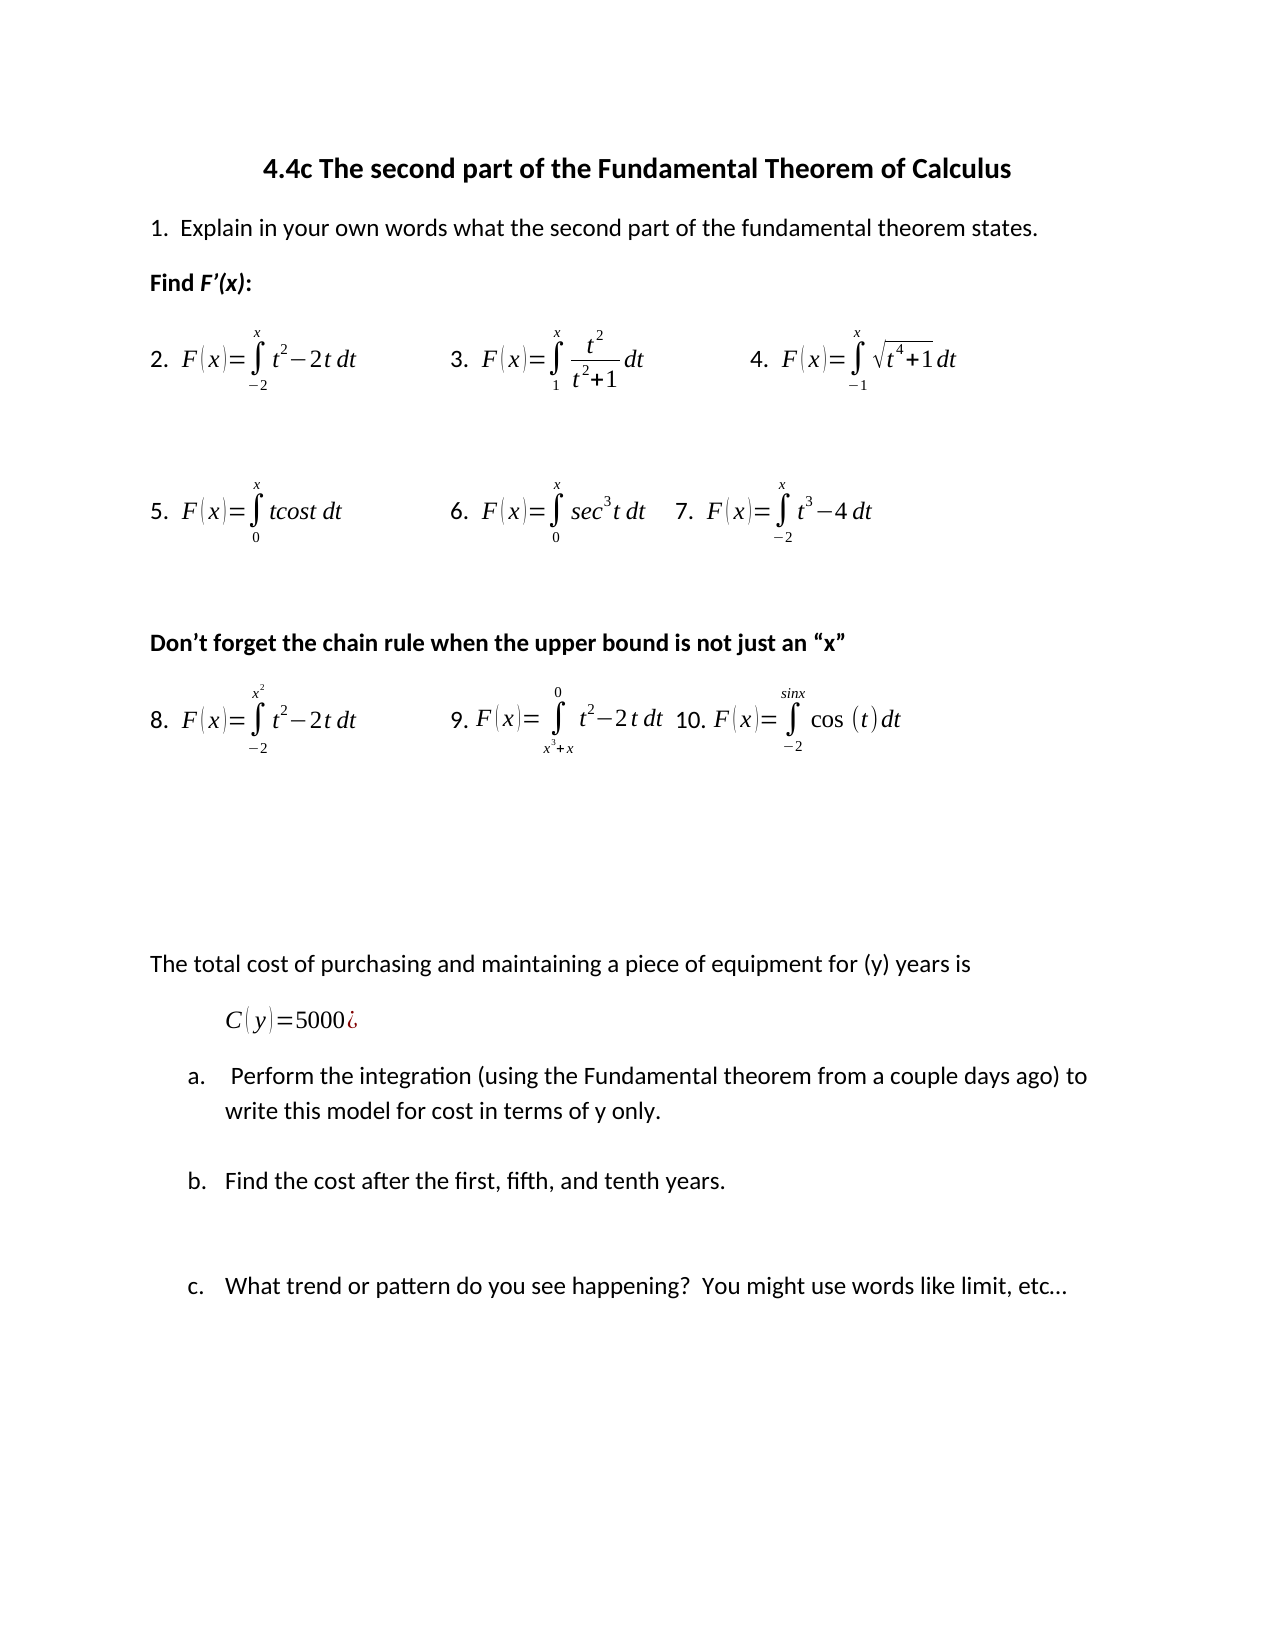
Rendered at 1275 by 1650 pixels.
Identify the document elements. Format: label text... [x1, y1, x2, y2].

text 2. 3. 4. [150, 323, 1125, 394]
text 1. Explain in your own words what the second part of the fundamental theorem states. [150, 212, 1125, 242]
text Don’t forget the chain rule when the upper bound is not just an “x” [150, 627, 1125, 658]
text 8. 9. 10. [150, 683, 1125, 756]
text Find F’(x): [150, 268, 1125, 298]
text 4.4c The second part of the Fundamental Theorem of Calculus [150, 150, 1125, 186]
text 5. 6. 7. [150, 475, 1125, 546]
list Perform the integration (using the Fundamental theorem from a couple days ago) to write this model for cost in terms of y only. [187, 1060, 1125, 1126]
text The total cost of purchasing and maintaining a piece of equipment for (y) years is [150, 949, 1125, 979]
list What trend or pattern do you see happening? You might use words like limit, etc… [187, 1270, 1125, 1301]
list Find the cost after the first, fifth, and tenth years. [187, 1165, 1125, 1196]
